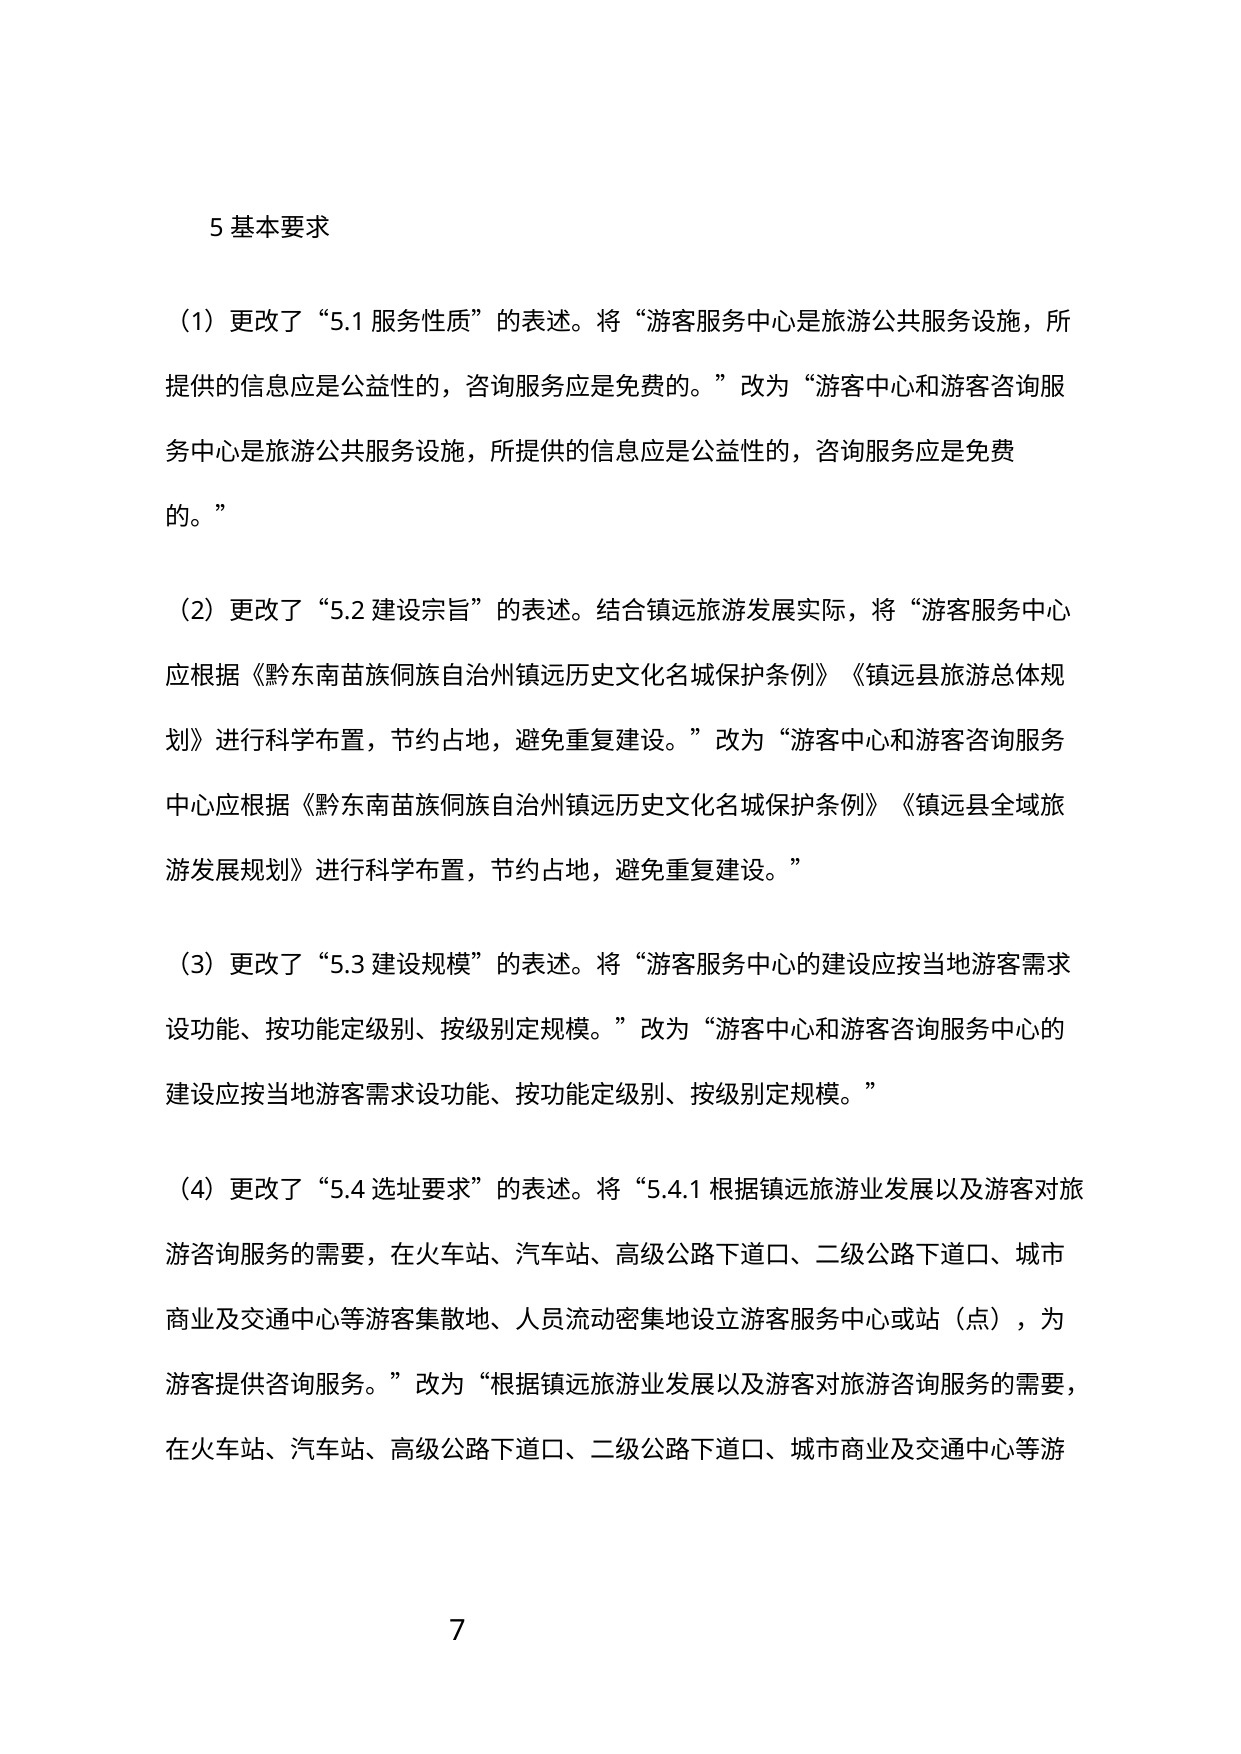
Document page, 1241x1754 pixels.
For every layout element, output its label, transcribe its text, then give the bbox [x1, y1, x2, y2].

text （3）更改了“5.3 建设规模”的表述。将“游客服务中心的建设应按当地游客需求设功能、按功能定级别、按级别定规模。”改为“游客中心和游客咨询服务中心的建设应按当地游客需求设功能、按功能定级别、按级别定规模。” [165, 931, 1087, 1126]
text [165, 1155, 1087, 1480]
text 5 基本要求 [165, 193, 1087, 258]
text （1）更改了“5.1 服务性质”的表述。将“游客服务中心是旅游公共服务设施，所提供的信息应是公益性的，咨询服务应是免费的。”改为“游客中心和游客咨询服务中心是旅游公共服务设施，所提供的信息应是公益性的，咨询服务应是免费的。” [165, 287, 1087, 547]
text （2）更改了“5.2 建设宗旨”的表述。结合镇远旅游发展实际，将“游客服务中心应根据《黔东南苗族侗族自治州镇远历史文化名城保护条例》《镇远县旅游总体规划》进行科学布置，节约占地，避免重复建设。”改为“游客中心和游客咨询服务中心应根据《黔东南苗族侗族自治州镇远历史文化名城保护条例》《镇远县全域旅游发展规划》进行科学布置，节约占地，避免重复建设。” [165, 576, 1087, 901]
